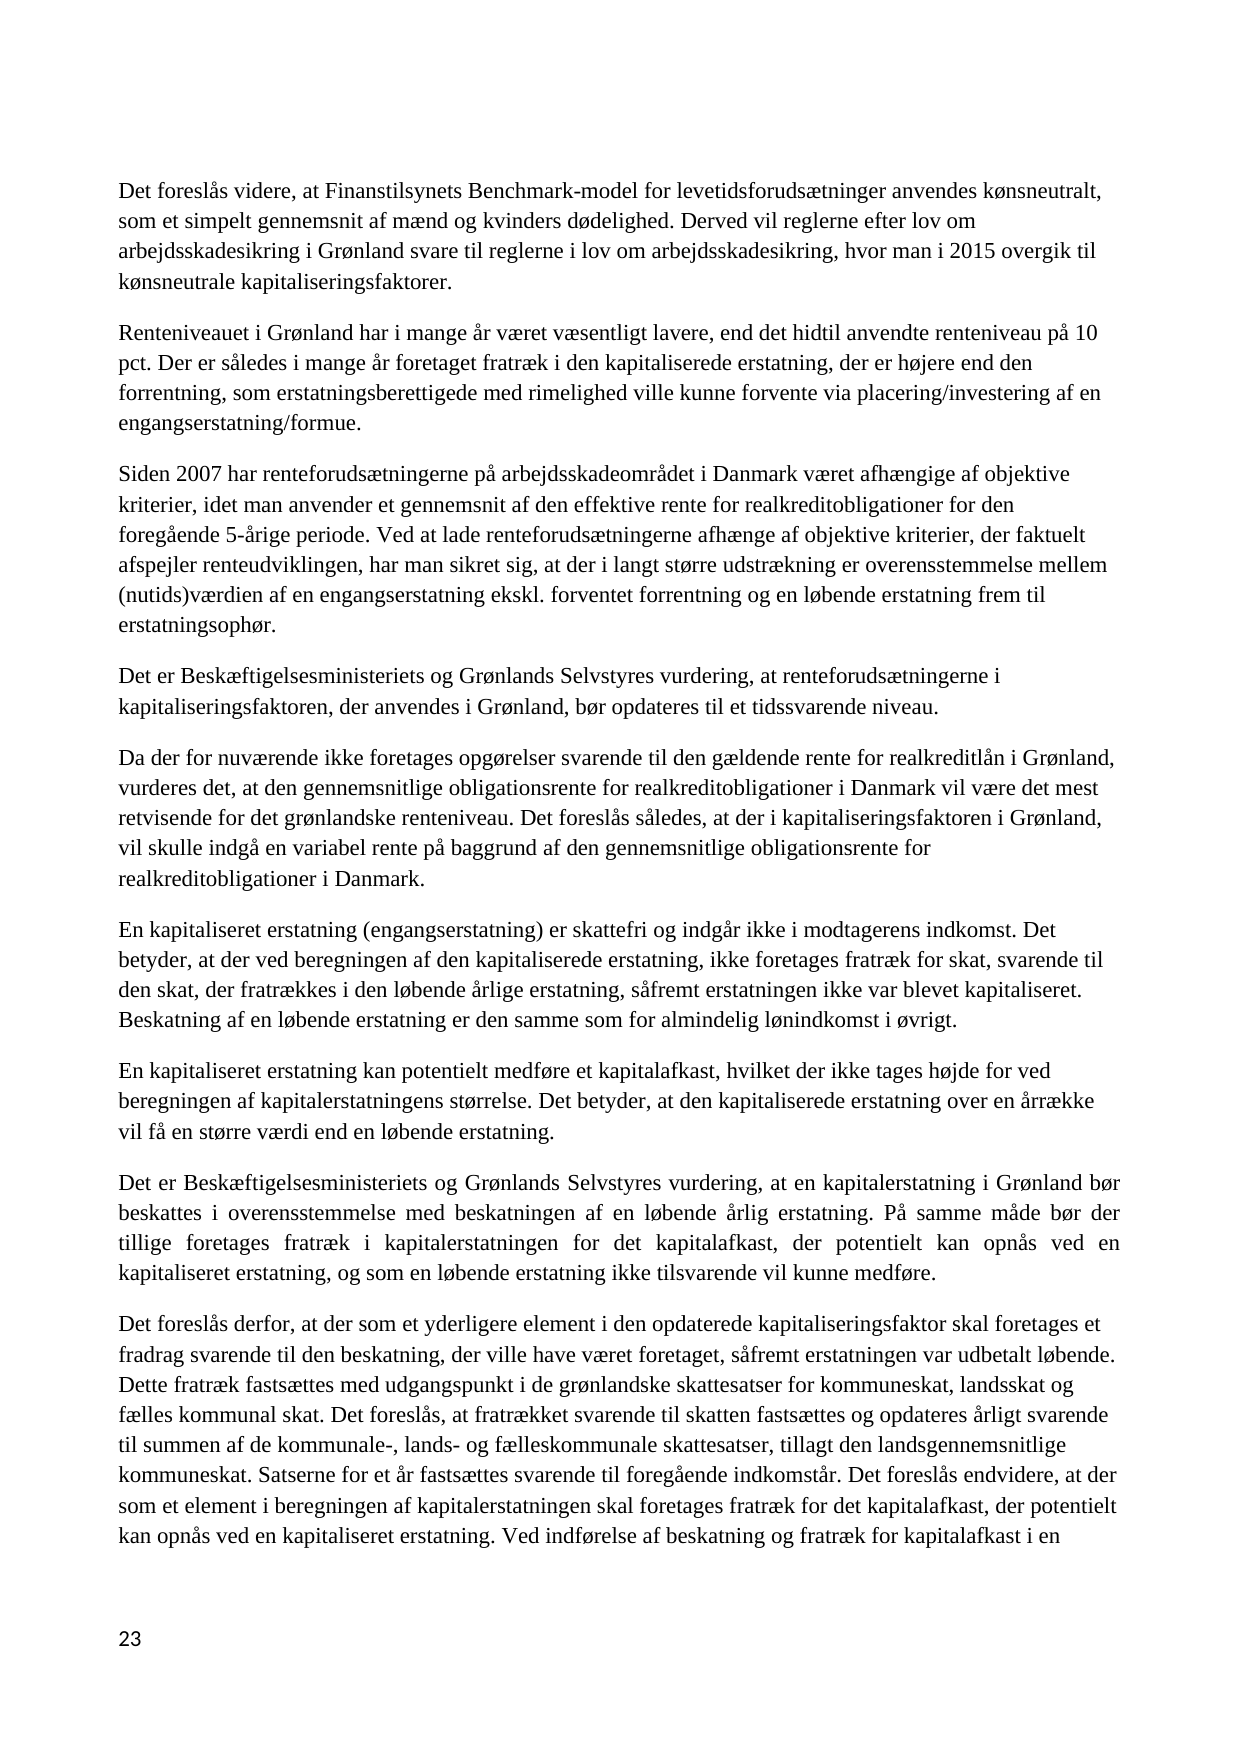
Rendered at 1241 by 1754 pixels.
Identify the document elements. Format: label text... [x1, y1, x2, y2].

text Siden 2007 har renteforudsætningerne på arbejdsskadeområdet i Danmark været afhængige af objektive kriterier, idet man anvender et gennemsnit af den effektive rente for realkreditobligationer for den foregående 5-årige periode. Ved at lade renteforudsætningerne afhænge af objektive kriterier, der faktuelt afspejler renteudviklingen, har man sikret sig, at der i langt større udstrækning er overensstemmelse mellem (nutids)værdien af en engangserstatning ekskl. forventet forrentning og en løbende erstatning frem til erstatningsophør. [118, 461, 1122, 638]
text En kapitaliseret erstatning kan potentielt medføre et kapitalafkast, hvilket der ikke tages højde for ved beregningen af kapitalerstatningens størrelse. Det betyder, at den kapitaliserede erstatning over en årrække vil få en større værdi end en løbende erstatning. [118, 1057, 1122, 1144]
text Da der for nuværende ikke foretages opgørelser svarende til den gældende rente for realkreditlån i Grønland, vurderes det, at den gennemsnitlige obligationsrente for realkreditobligationer i Danmark vil være det mest retvisende for det grønlandske renteniveau. Det foreslås således, at der i kapitaliseringsfaktoren i Grønland, vil skulle indgå en variabel rente på baggrund af den gennemsnitlige obligationsrente for realkreditobligationer i Danmark. [118, 744, 1122, 891]
text Det foreslås videre, at Finanstilsynets Benchmark-model for levetidsforudsætninger anvendes kønsneutralt, som et simpelt gennemsnit af mænd og kvinders dødelighed. Derved vil reglerne efter lov om arbejdsskadesikring i Grønland svare til reglerne i lov om arbejdsskadesikring, hvor man i 2015 overgik til kønsneutrale kapitaliseringsfaktorer. [118, 177, 1122, 294]
text Renteniveauet i Grønland har i mange år været væsentligt lavere, end det hidtil anvendte renteniveau på 10 pct. Der er således i mange år foretaget fratræk i den kapitaliserede erstatning, der er højere end den forrentning, som erstatningsberettigede med rimelighed ville kunne forvente via placering/investering af en engangserstatning/formue. [118, 319, 1122, 436]
text Det er Beskæftigelsesministeriets og Grønlands Selvstyres vurdering, at renteforudsætningerne i kapitaliseringsfaktoren, der anvendes i Grønland, bør opdateres til et tidssvarende niveau. [118, 663, 1122, 719]
text Det er Beskæftigelsesministeriets og Grønlands Selvstyres vurdering, at en kapitalerstatning i Grønland bør beskattes i overensstemmelse med beskatningen af en løbende årlig erstatning. På samme måde bør der tillige foretages fratræk i kapitalerstatningen for det kapitalafkast, der potentielt kan opnås ved en kapitaliseret erstatning, og som en løbende erstatning ikke tilsvarende vil kunne medføre. [118, 1169, 1122, 1286]
text En kapitaliseret erstatning (engangserstatning) er skattefri og indgår ikke i modtagerens indkomst. Det betyder, at der ved beregningen af den kapitaliserede erstatning, ikke foretages fratræk for skat, svarende til den skat, der fratrækkes i den løbende årlige erstatning, såfremt erstatningen ikke var blevet kapitaliseret. Beskatning af en løbende erstatning er den samme som for almindelig lønindkomst i øvrigt. [118, 916, 1122, 1033]
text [118, 1311, 1122, 1548]
